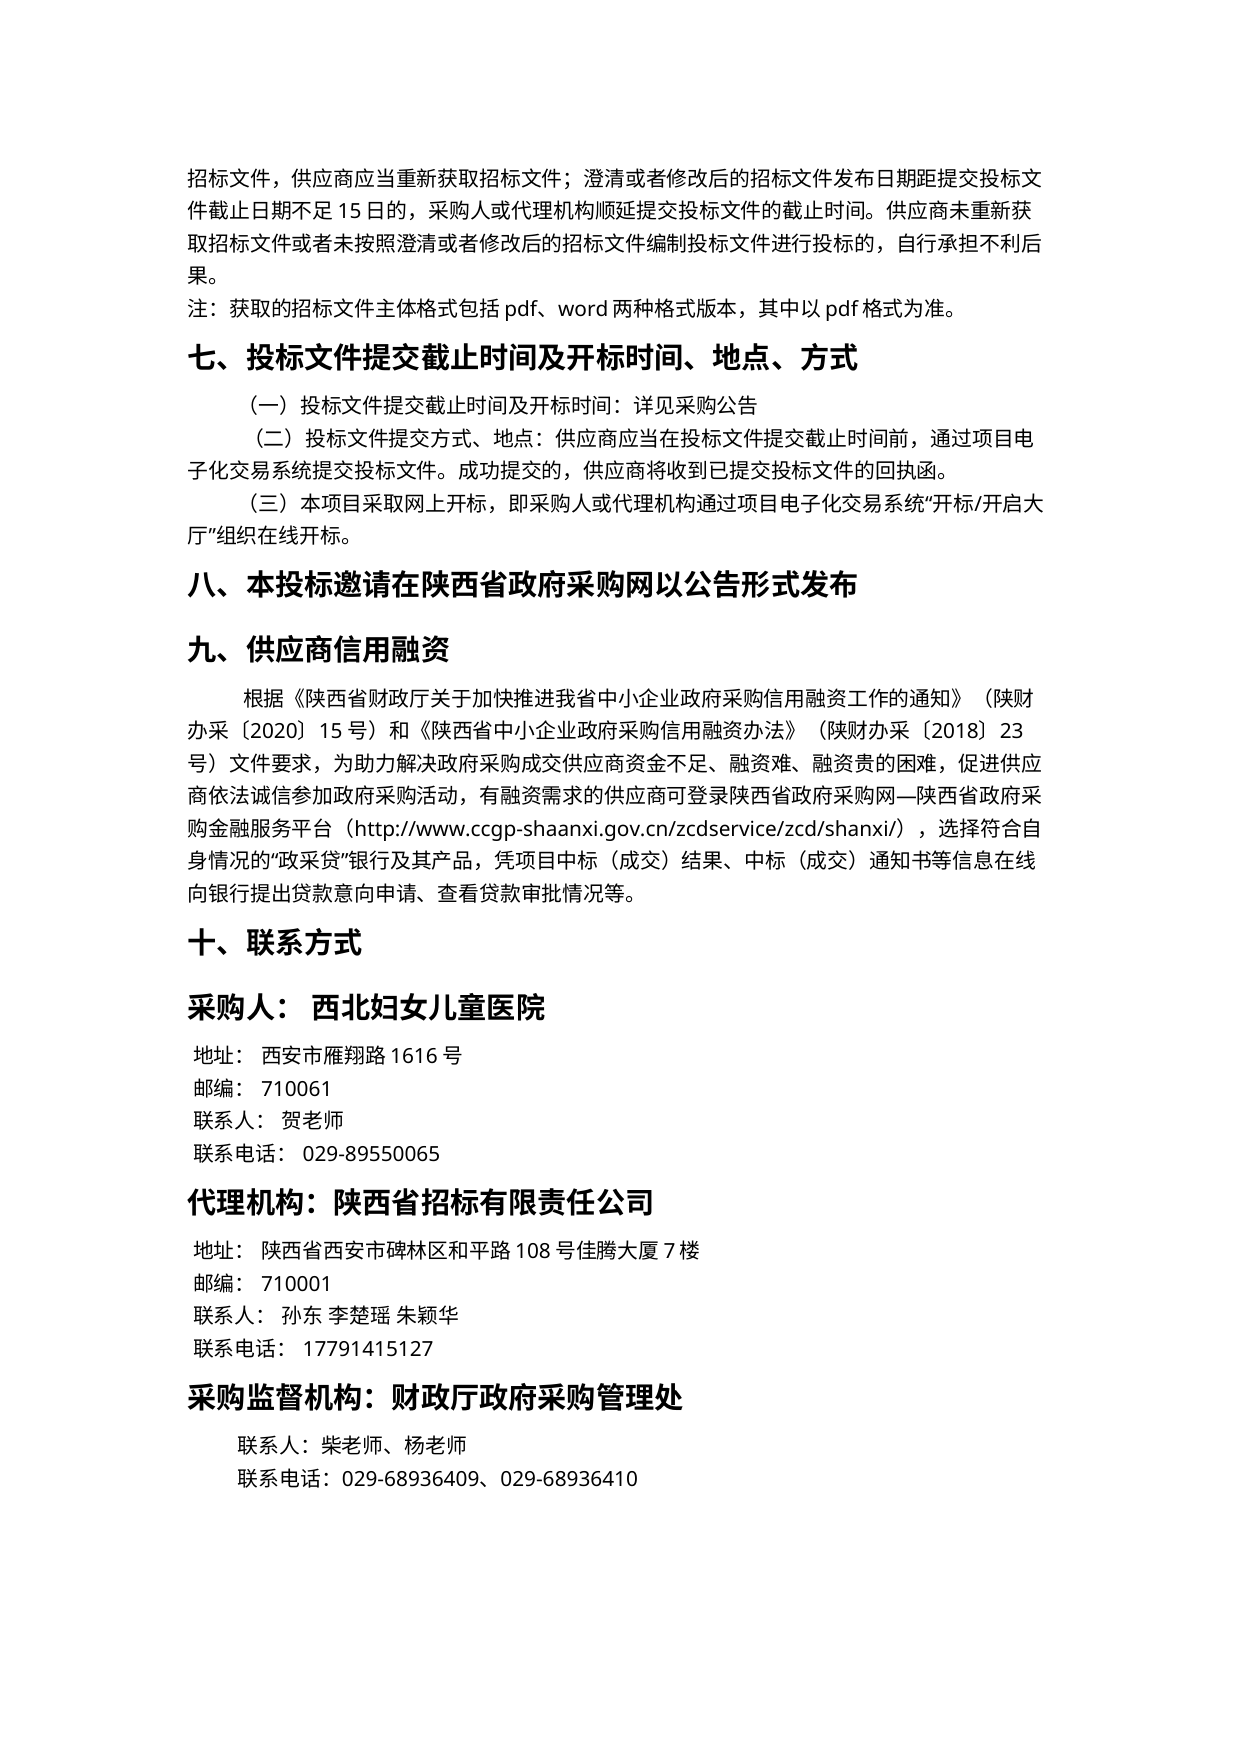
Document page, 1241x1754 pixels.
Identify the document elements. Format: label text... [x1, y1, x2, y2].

text 地址： 陕西省西安市碑林区和平路108号佳腾大厦7楼 [187, 1234, 1053, 1267]
text 十、联系方式 [187, 909, 1053, 974]
text 联系人：柴老师、杨老师 [187, 1429, 1053, 1462]
text 采购人： 西北妇女儿童医院 [187, 974, 1053, 1039]
text 八、本投标邀请在陕西省政府采购网以公告形式发布 [187, 552, 1053, 617]
text 联系电话： 029-89550065 [187, 1137, 1053, 1169]
text （二）投标文件提交方式、地点：供应商应当在投标文件提交截止时间前，通过项目电子化交易系统提交投标文件。成功提交的，供应商将收到已提交投标文件的回执函。 [187, 422, 1053, 487]
text 邮编： 710001 [187, 1267, 1053, 1299]
text （一）投标文件提交截止时间及开标时间：详见采购公告 [187, 389, 1053, 422]
text 九、供应商信用融资 [187, 617, 1053, 682]
text 采购监督机构：财政厅政府采购管理处 [187, 1364, 1053, 1429]
text 七、投标文件提交截止时间及开标时间、地点、方式 [187, 324, 1053, 389]
text 联系电话：029-68936409、029-68936410 [187, 1462, 1053, 1494]
text 邮编： 710061 [187, 1072, 1053, 1104]
text 联系人： 孙东 李楚瑶 朱颖华 [187, 1299, 1053, 1332]
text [187, 162, 1053, 292]
text 地址： 西安市雁翔路1616号 [187, 1039, 1053, 1072]
text 联系电话： 17791415127 [187, 1332, 1053, 1364]
text 代理机构：陕西省招标有限责任公司 [187, 1169, 1053, 1234]
text 联系人： 贺老师 [187, 1104, 1053, 1137]
text 根据《陕西省财政厅关于加快推进我省中小企业政府采购信用融资工作的通知》（陕财办采〔2020〕15 号）和《陕西省中小企业政府采购信用融资办法》（陕财办采〔2018〕23 号）文件要求，为助力解决政府采购成交供应商资金不足、融资难、融资贵的困难，促进供应商依法诚信参加政府采购活动，有融资需求的供应商可登录陕西省政府采购网—陕西省政府采购金融服务平台（http://www.ccgp-shaanxi.gov.cn/zcdservice/zcd/shanxi/），选择符合自身情况的“政采贷”银行及其产品，凭项目中标（成交）结果、中标（成交）通知书等信息在线向银行提出贷款意向申请、查看贷款审批情况等。 [187, 682, 1053, 909]
text （三）本项目采取网上开标，即采购人或代理机构通过项目电子化交易系统“开标/开启大厅”组织在线开标。 [187, 487, 1053, 552]
text 注：获取的招标文件主体格式包括pdf、word两种格式版本，其中以pdf格式为准。 [187, 292, 1053, 324]
